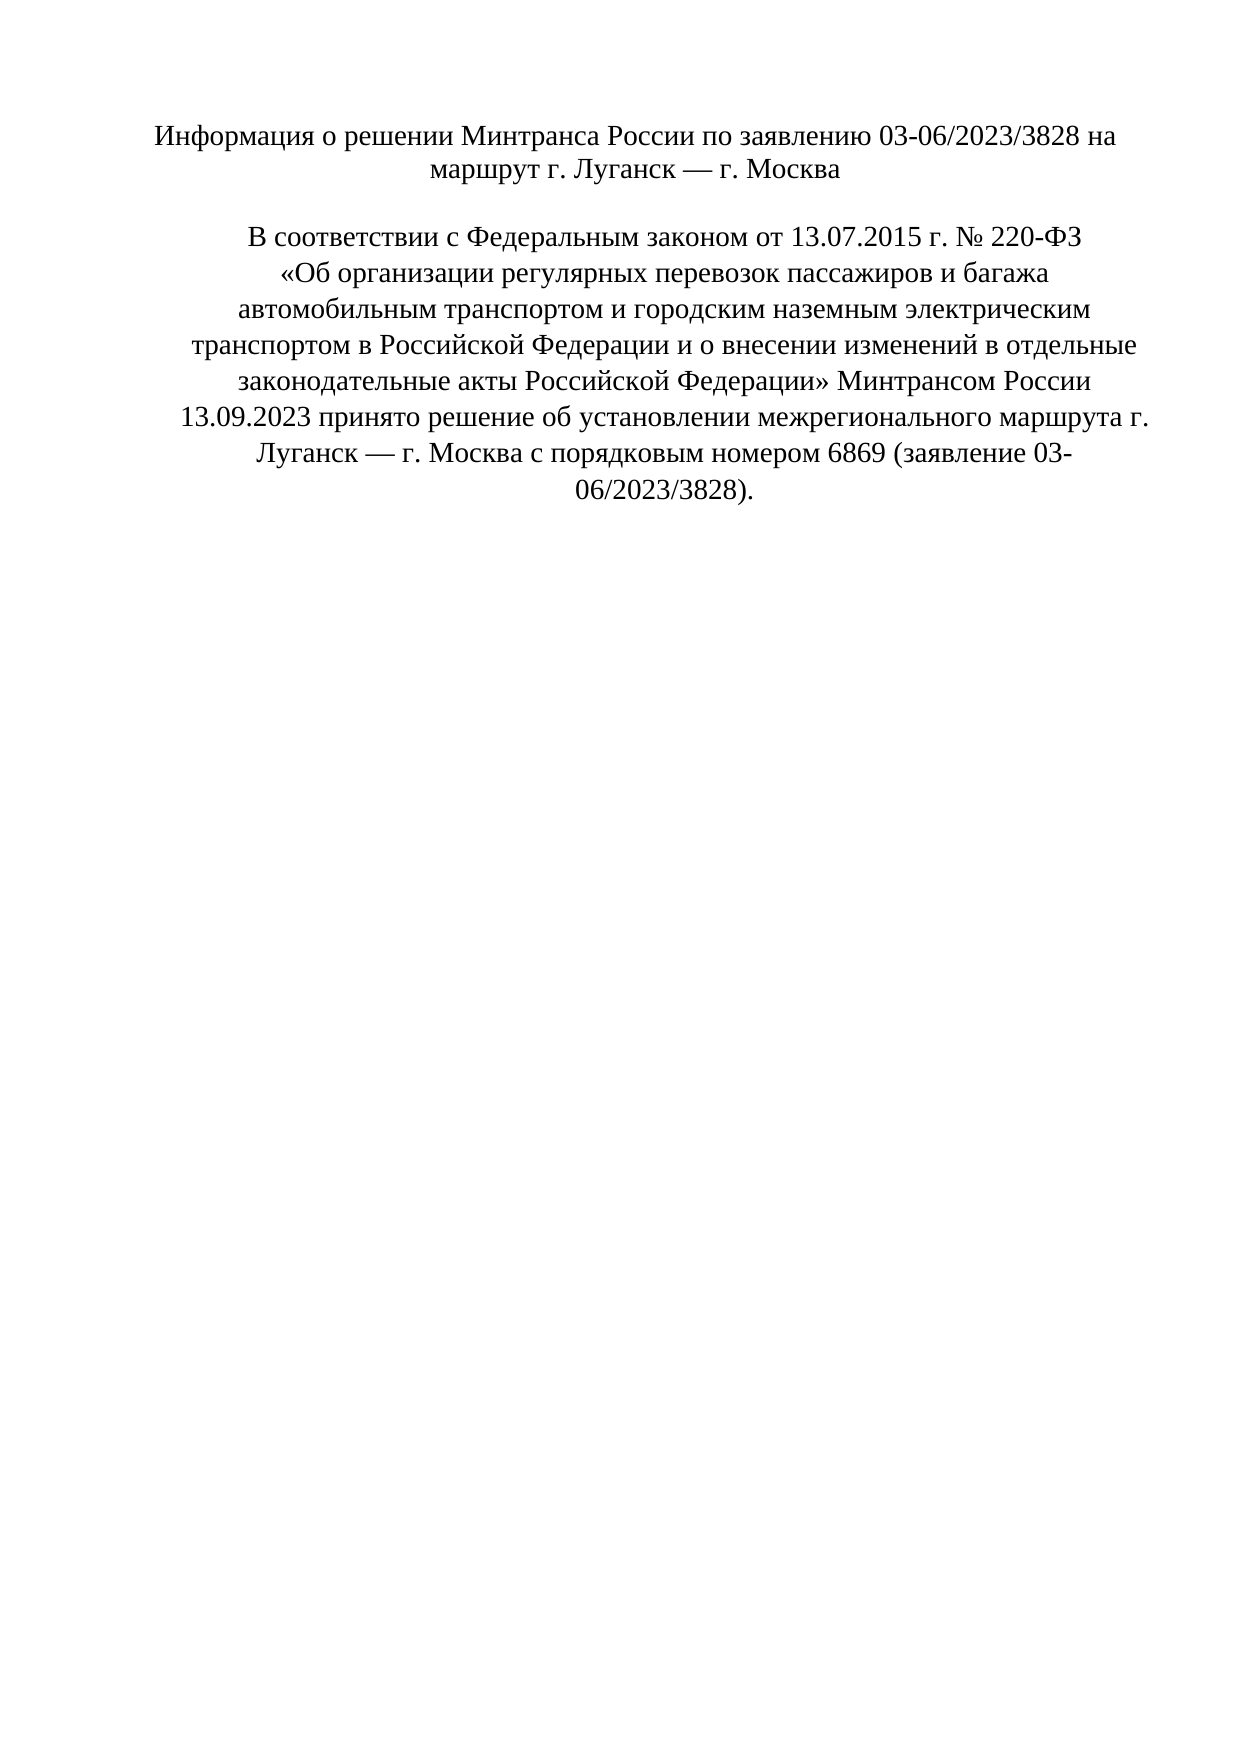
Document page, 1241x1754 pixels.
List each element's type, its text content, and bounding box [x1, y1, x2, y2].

text В соответствии с Федеральным законом от 13.07.2015 г. № 220-ФЗ «Об организации регулярных перевозок пассажиров и багажа автомобильным транспортом и городским наземным электрическим транспортом в Российской Федерации и о внесении изменений в отдельные законодательные акты Российской Федерации» Минтрансом России 13.09.2023 принято решение об установлении межрегионального маршрута г. Луганск — г. Москва с порядковым номером 6869 (заявление 03-06/2023/3828). [177, 219, 1152, 505]
text Информация о решении Минтранса России по заявлению 03-06/2023/3828 на маршрут г. Луганск — г. Москва [118, 118, 1152, 185]
